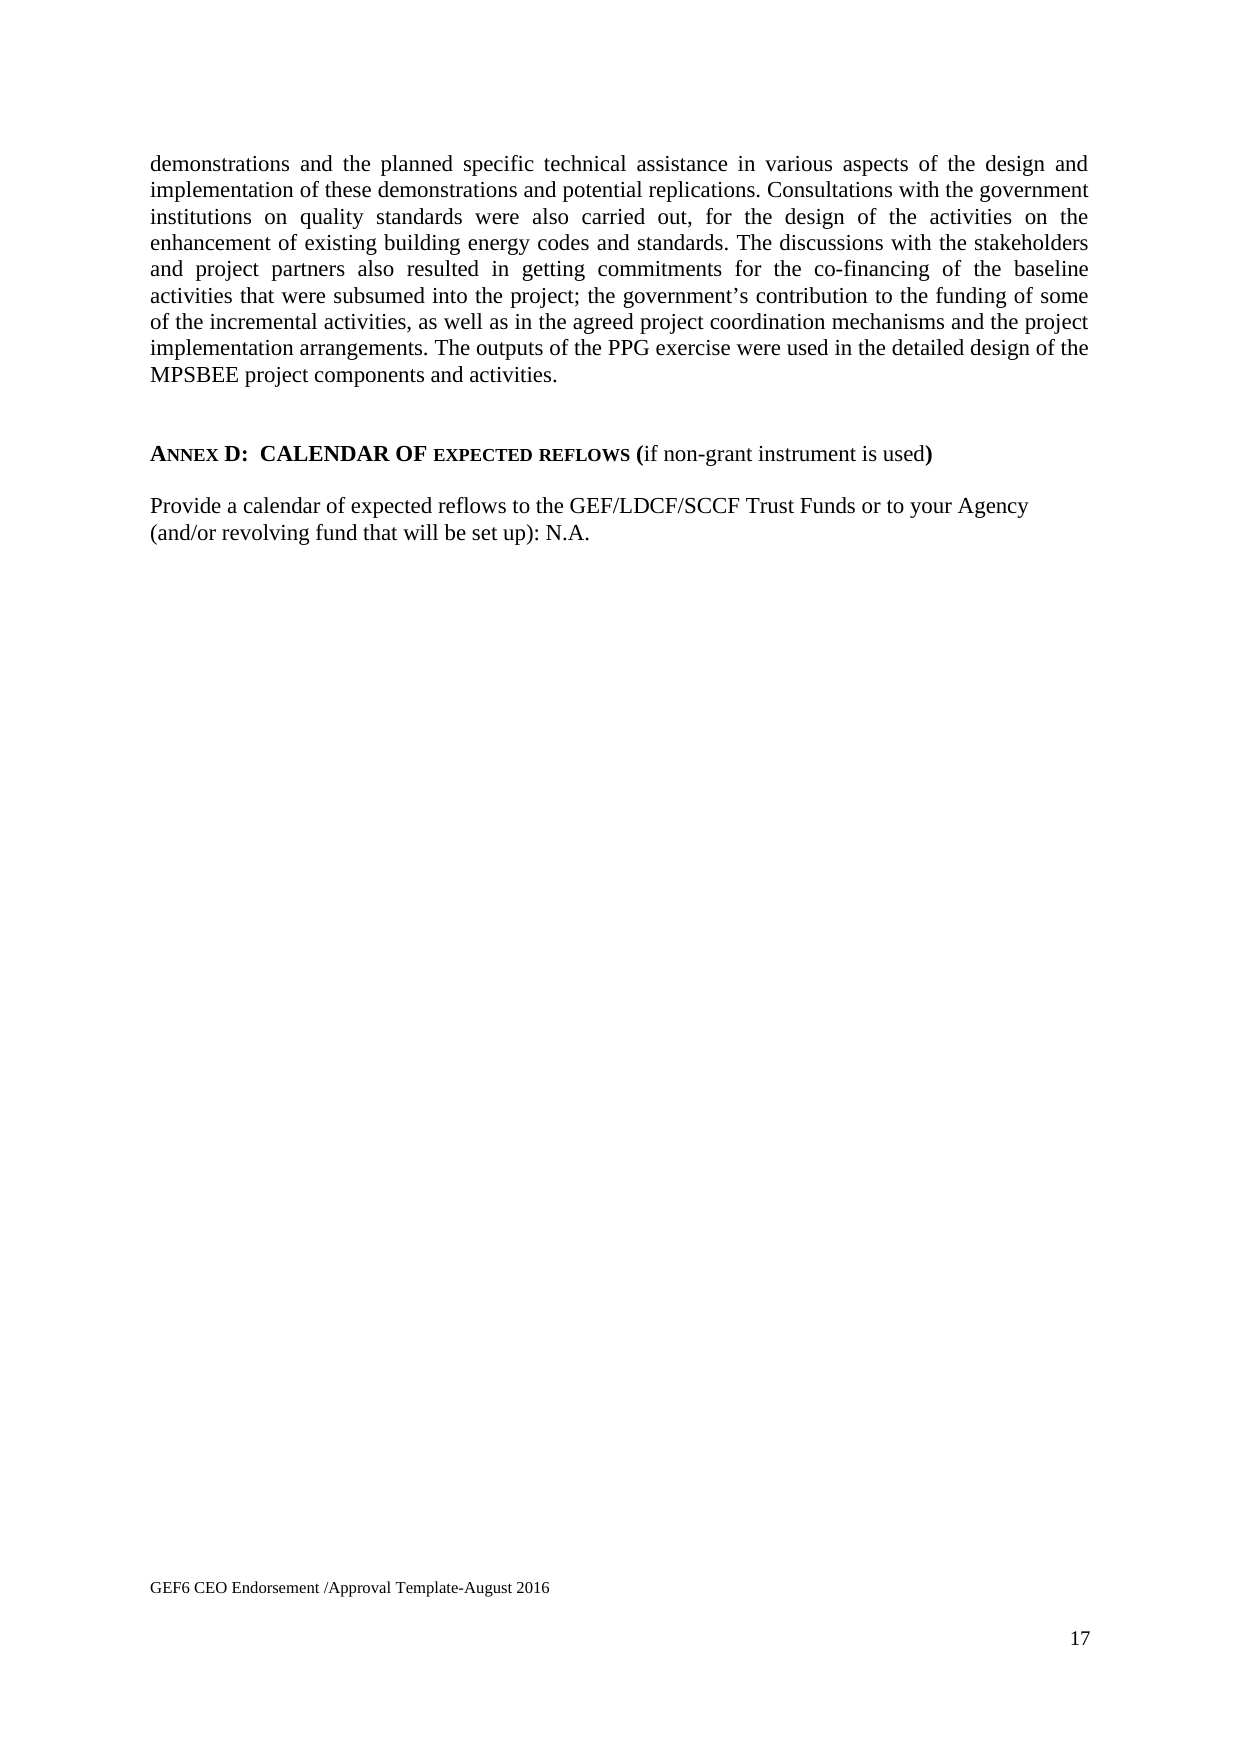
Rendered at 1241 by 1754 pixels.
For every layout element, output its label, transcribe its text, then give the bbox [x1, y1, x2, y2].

text Provide a calendar of expected reflows to the GEF/LDCF/SCCF Trust Funds or to your Agency (and/or revolving fund that will be set up): N.A. [150, 493, 1090, 545]
text Annex D: CALENDAR OF expected reflows (if non-grant instrument is used) [150, 440, 1090, 466]
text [150, 150, 1090, 387]
